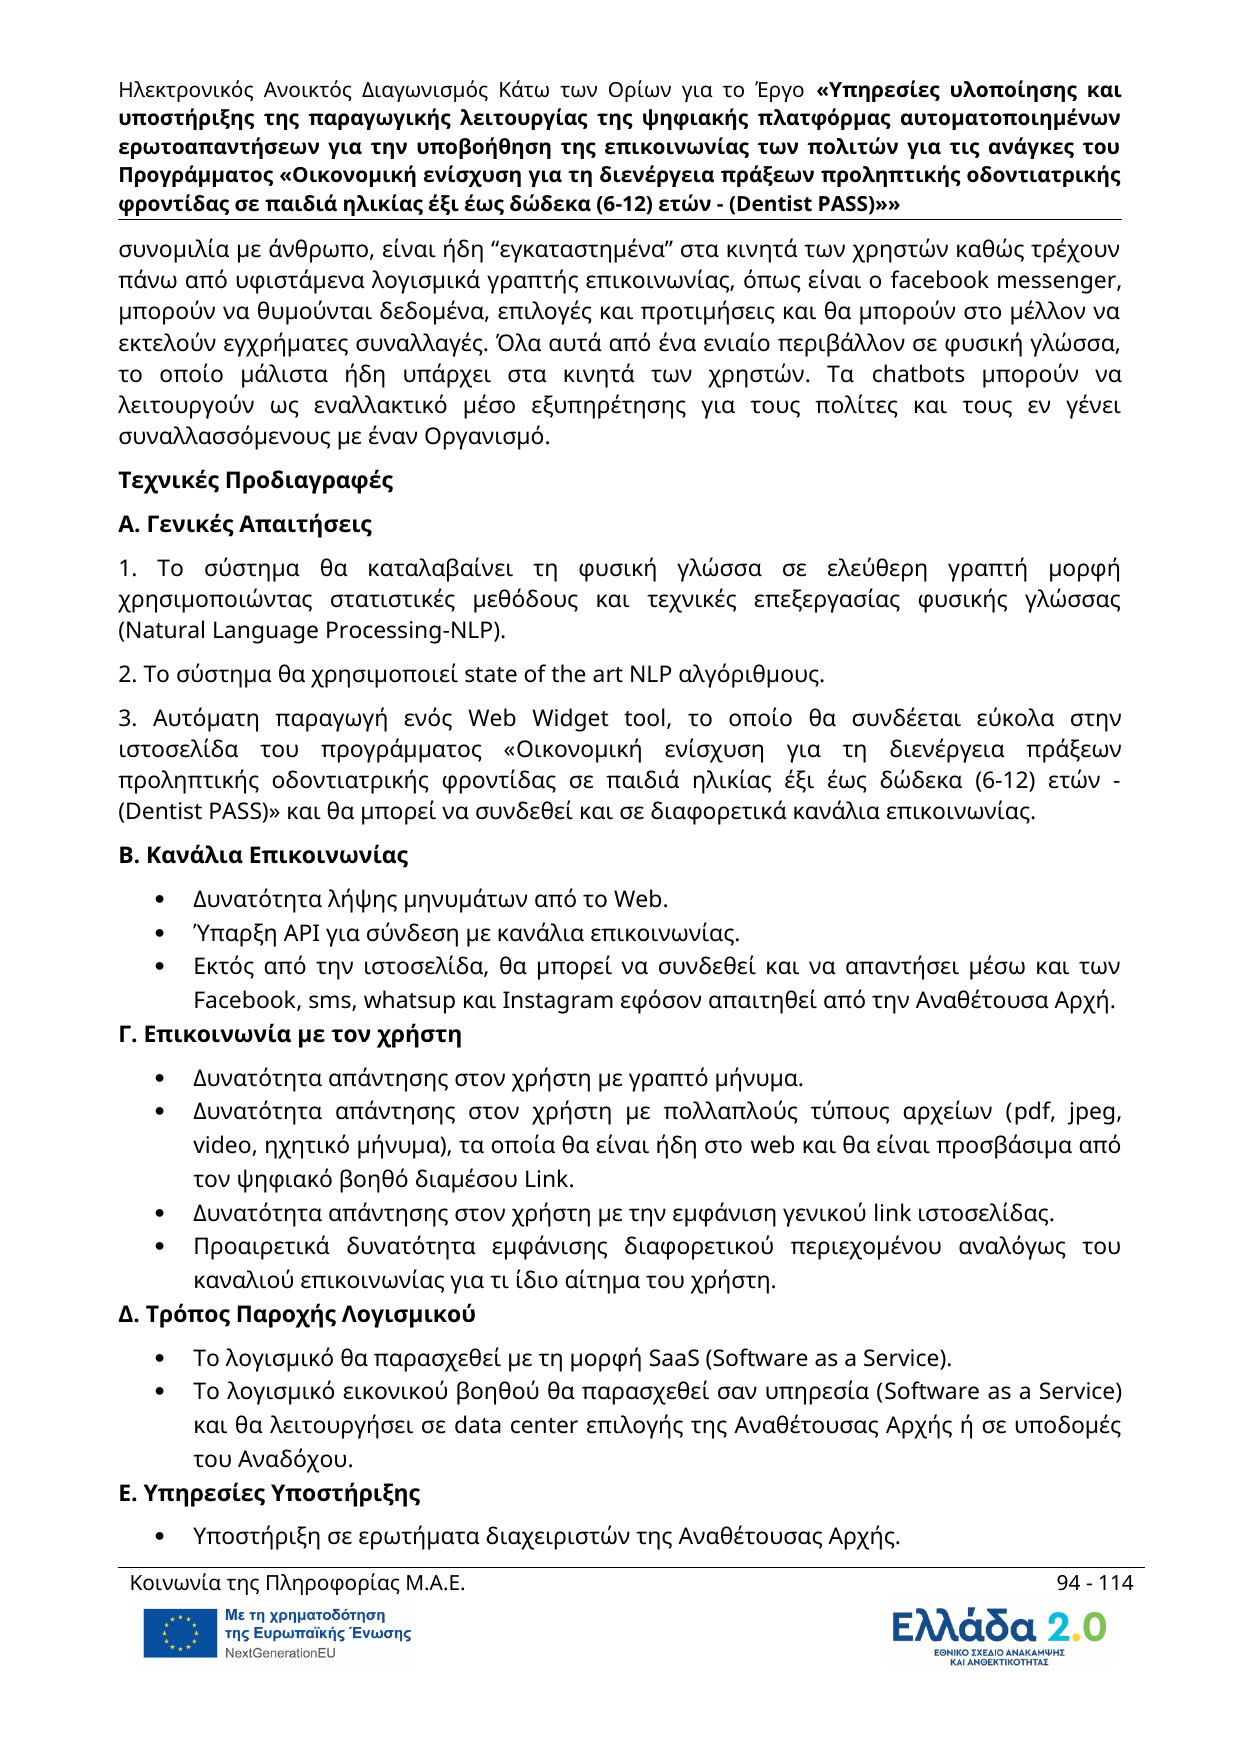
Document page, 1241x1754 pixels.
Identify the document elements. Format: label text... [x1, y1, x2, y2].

list Δυνατότητα απάντησης στον χρήστη με γραπτό μήνυμα. [156, 1062, 1122, 1093]
list Δυνατότητα απάντησης στον χρήστη με την εμφάνιση γενικού link ιστοσελίδας. [156, 1197, 1122, 1228]
list Ύπαρξη API για σύνδεση με κανάλια επικοινωνίας. [156, 917, 1122, 948]
text 2. Το σύστημα θα χρησιμοποιεί state of the art NLP αλγόριθμους. [118, 658, 1122, 689]
list Δυνατότητα απάντησης στον χρήστη με πολλαπλούς τύπους αρχείων (pdf, jpeg, video, ηχητικό μήνυμα), τα οποία θα είναι ήδη στο web και θα είναι προσβάσιμα από τον ψηφιακό βοηθό διαμέσου Link. [156, 1095, 1122, 1194]
list Υποστήριξη σε ερωτήματα διαχειριστών της Αναθέτουσας Αρχής. [156, 1520, 1122, 1552]
text 3. Αυτόματη παραγωγή ενός Web Widget tool, το οποίο θα συνδέεται εύκολα στην ιστοσελίδα του προγράμματος «Οικονομική ενίσχυση για τη διενέργεια πράξεων προληπτικής οδοντιατρικής φροντίδας σε παιδιά ηλικίας έξι έως δώδεκα (6-12) ετών - (Dentist PASS)» και θα μπορεί να συνδεθεί και σε διαφορετικά κανάλια επικοινωνίας. [118, 702, 1122, 827]
text Τεχνικές Προδιαγραφές [118, 464, 1122, 495]
text Γ. Επικοινωνία με τον χρήστη [118, 1018, 1122, 1049]
list Δυνατότητα λήψης μηνυμάτων από το Web. [156, 883, 1122, 914]
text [118, 233, 1122, 452]
text Β. Κανάλια Επικοινωνίας [118, 839, 1122, 870]
list Το λογισμικό θα παρασχεθεί με τη μορφή SaaS (Software as a Service). [156, 1342, 1122, 1373]
text Ε. Υπηρεσίες Υποστήριξης [118, 1477, 1122, 1508]
text Α. Γενικές Απαιτήσεις [118, 508, 1122, 539]
text Δ. Τρόπος Παροχής Λογισμικού [118, 1298, 1122, 1329]
text 1. Το σύστημα θα καταλαβαίνει τη φυσική γλώσσα σε ελεύθερη γραπτή μορφή χρησιμοποιώντας στατιστικές μεθόδους και τεχνικές επεξεργασίας φυσικής γλώσσας (Natural Language Processing-NLP). [118, 552, 1122, 645]
list Το λογισμικό εικονικού βοηθού θα παρασχεθεί σαν υπηρεσία (Software as a Service) και θα λειτουργήσει σε data center επιλογής της Αναθέτουσας Αρχής ή σε υποδομές του Αναδόχου. [156, 1375, 1122, 1474]
list Εκτός από την ιστοσελίδα, θα μπορεί να συνδεθεί και να απαντήσει μέσω και των Facebook, sms, whatsup και Instagram εφόσον απαιτηθεί από την Αναθέτουσα Αρχή. [156, 950, 1122, 1015]
list Προαιρετικά δυνατότητα εμφάνισης διαφορετικού περιεχομένου αναλόγως του καναλιού επικοινωνίας για τι ίδιο αίτημα του χρήστη. [156, 1230, 1122, 1295]
